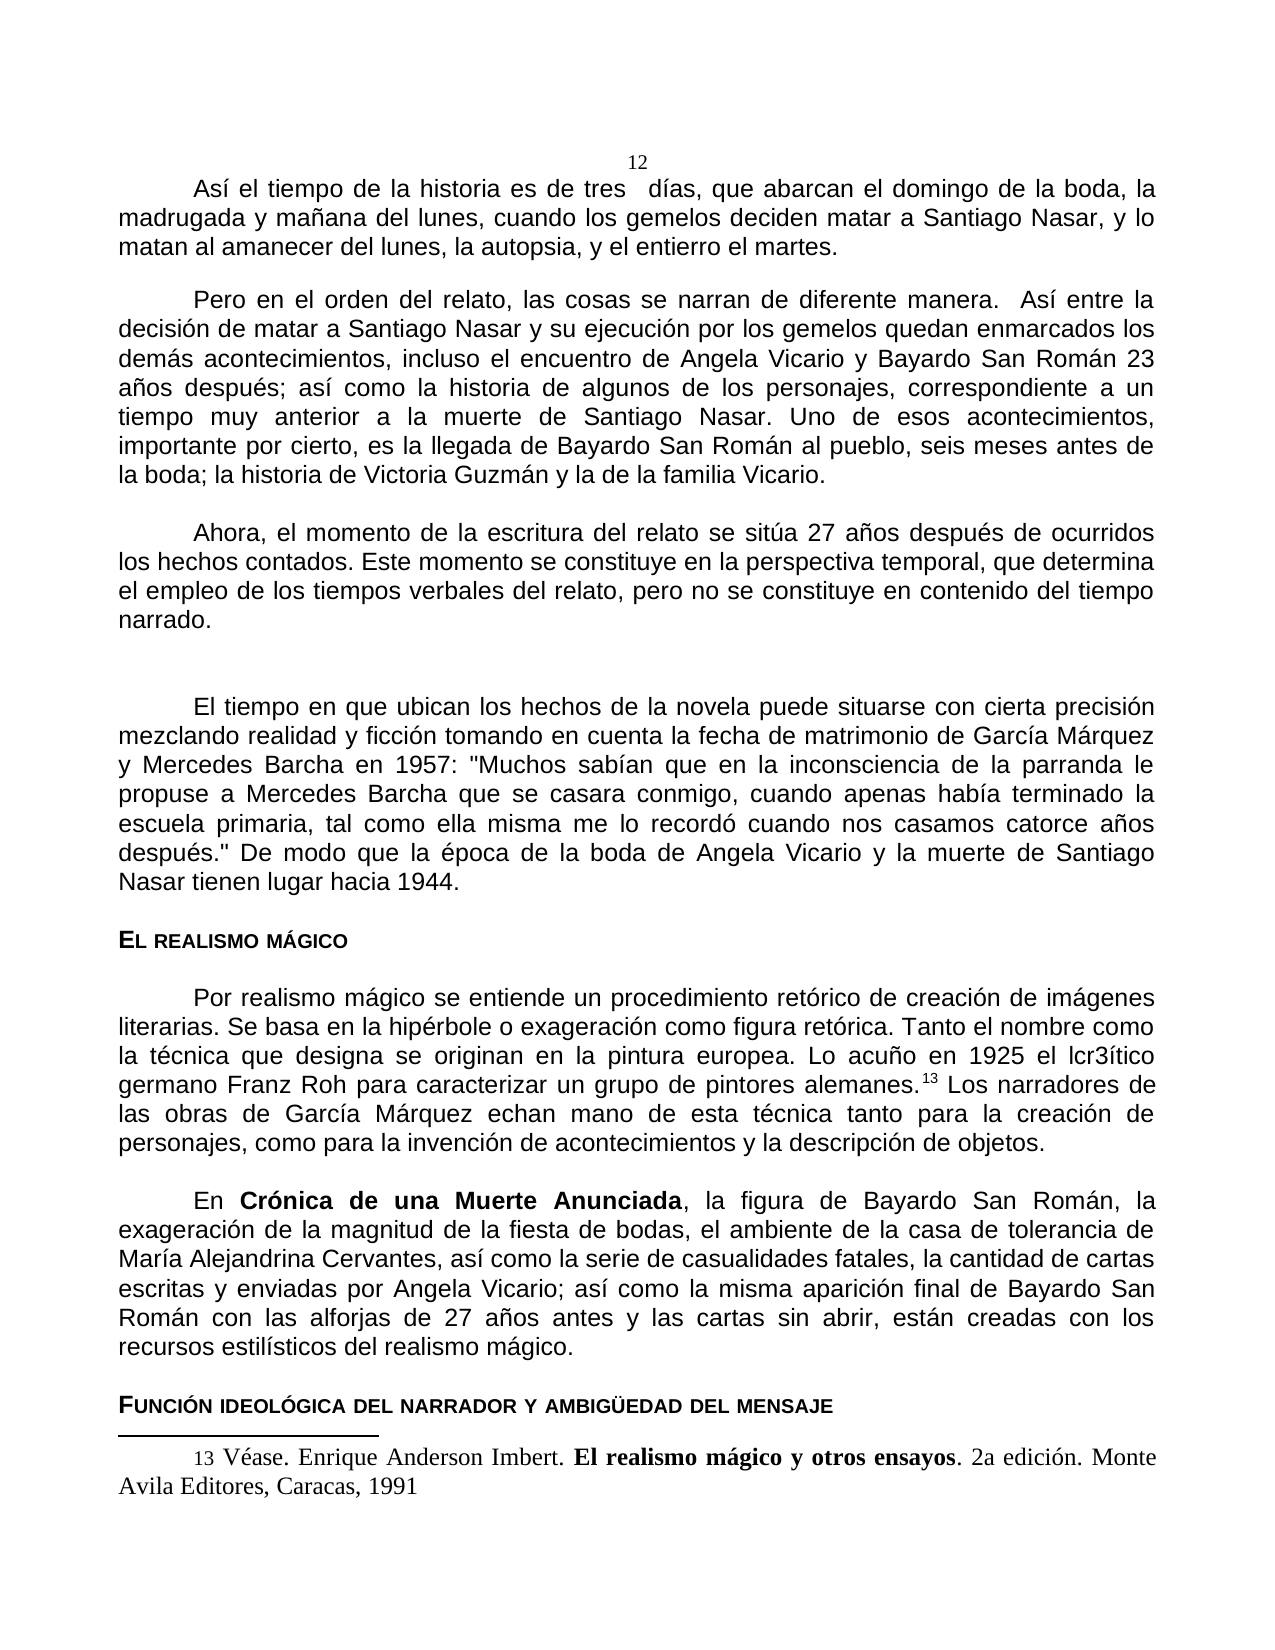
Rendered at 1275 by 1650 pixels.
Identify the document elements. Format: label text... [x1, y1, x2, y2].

text El realismo mágico [118, 925, 1157, 954]
text Ahora, el momento de la escritura del relato se sitúa 27 años después de ocurridos los hechos contados. Este momento se constituye en la perspectiva temporal, que determina el empleo de los tiempos verbales del relato, pero no se constituye en contenido del tiempo narrado. [118, 518, 1157, 634]
text El tiempo en que ubican los hechos de la novela puede situarse con cierta precisión mezclando realidad y ficción tomando en cuenta la fecha de matrimonio de García Márquez y Mercedes Barcha en 1957: "Muchos sabían que en la inconsciencia de la parranda le propuse a Mercedes Barcha que se casara conmigo, cuando apenas había terminado la escuela primaria, tal como ella misma me lo recordó cuando nos casamos catorce años después." De modo que la época de la boda de Angela Vicario y la muerte de Santiago Nasar tienen lugar hacia 1944. [118, 692, 1157, 896]
text Pero en el orden del relato, las cosas se narran de diferente manera. Así entre la decisión de matar a Santiago Nasar y su ejecución por los gemelos quedan enmarcados los demás acontecimientos, incluso el encuentro de Angela Vicario y Bayardo San Román 23 años después; así como la historia de algunos de los personajes, correspondiente a un tiempo muy anterior a la muerte de Santiago Nasar. Uno de esos acontecimientos, importante por cierto, es la llegada de Bayardo San Román al pueblo, seis meses antes de la boda; la historia de Victoria Guzmán y la de la familia Vicario. [118, 285, 1157, 489]
text Así el tiempo de la historia es de tres días, que abarcan el domingo de la boda, la madrugada y mañana del lunes, cuando los gemelos deciden matar a Santiago Nasar, y lo matan al amanecer del lunes, la autopsia, y el entierro el martes. [118, 174, 1157, 261]
text Función ideológica del narrador y ambigüedad del mensaje [118, 1390, 1157, 1419]
text Por realismo mágico se entiende un procedimiento retórico de creación de imágenes literarias. Se basa en la hipérbole o exageración como figura retórica. Tanto el nombre como la técnica que designa se originan en la pintura europea. Lo acuño en 1925 el lcr3ítico germano Franz Roh para caracterizar un grupo de pintores alemanes. Los narradores de las obras de García Márquez echan mano de esta técnica tanto para la creación de personajes, como para la invención de acontecimientos y la descripción de objetos. [118, 983, 1157, 1157]
text En Crónica de una Muerte Anunciada, la figura de Bayardo San Román, la exageración de la magnitud de la fiesta de bodas, el ambiente de la casa de tolerancia de María Alejandrina Cervantes, así como la serie de casualidades fatales, la cantidad de cartas escritas y enviadas por Angela Vicario; así como la misma aparición final de Bayardo San Román con las alforjas de 27 años antes y las cartas sin abrir, están creadas con los recursos estilísticos del realismo mágico. [118, 1186, 1157, 1361]
